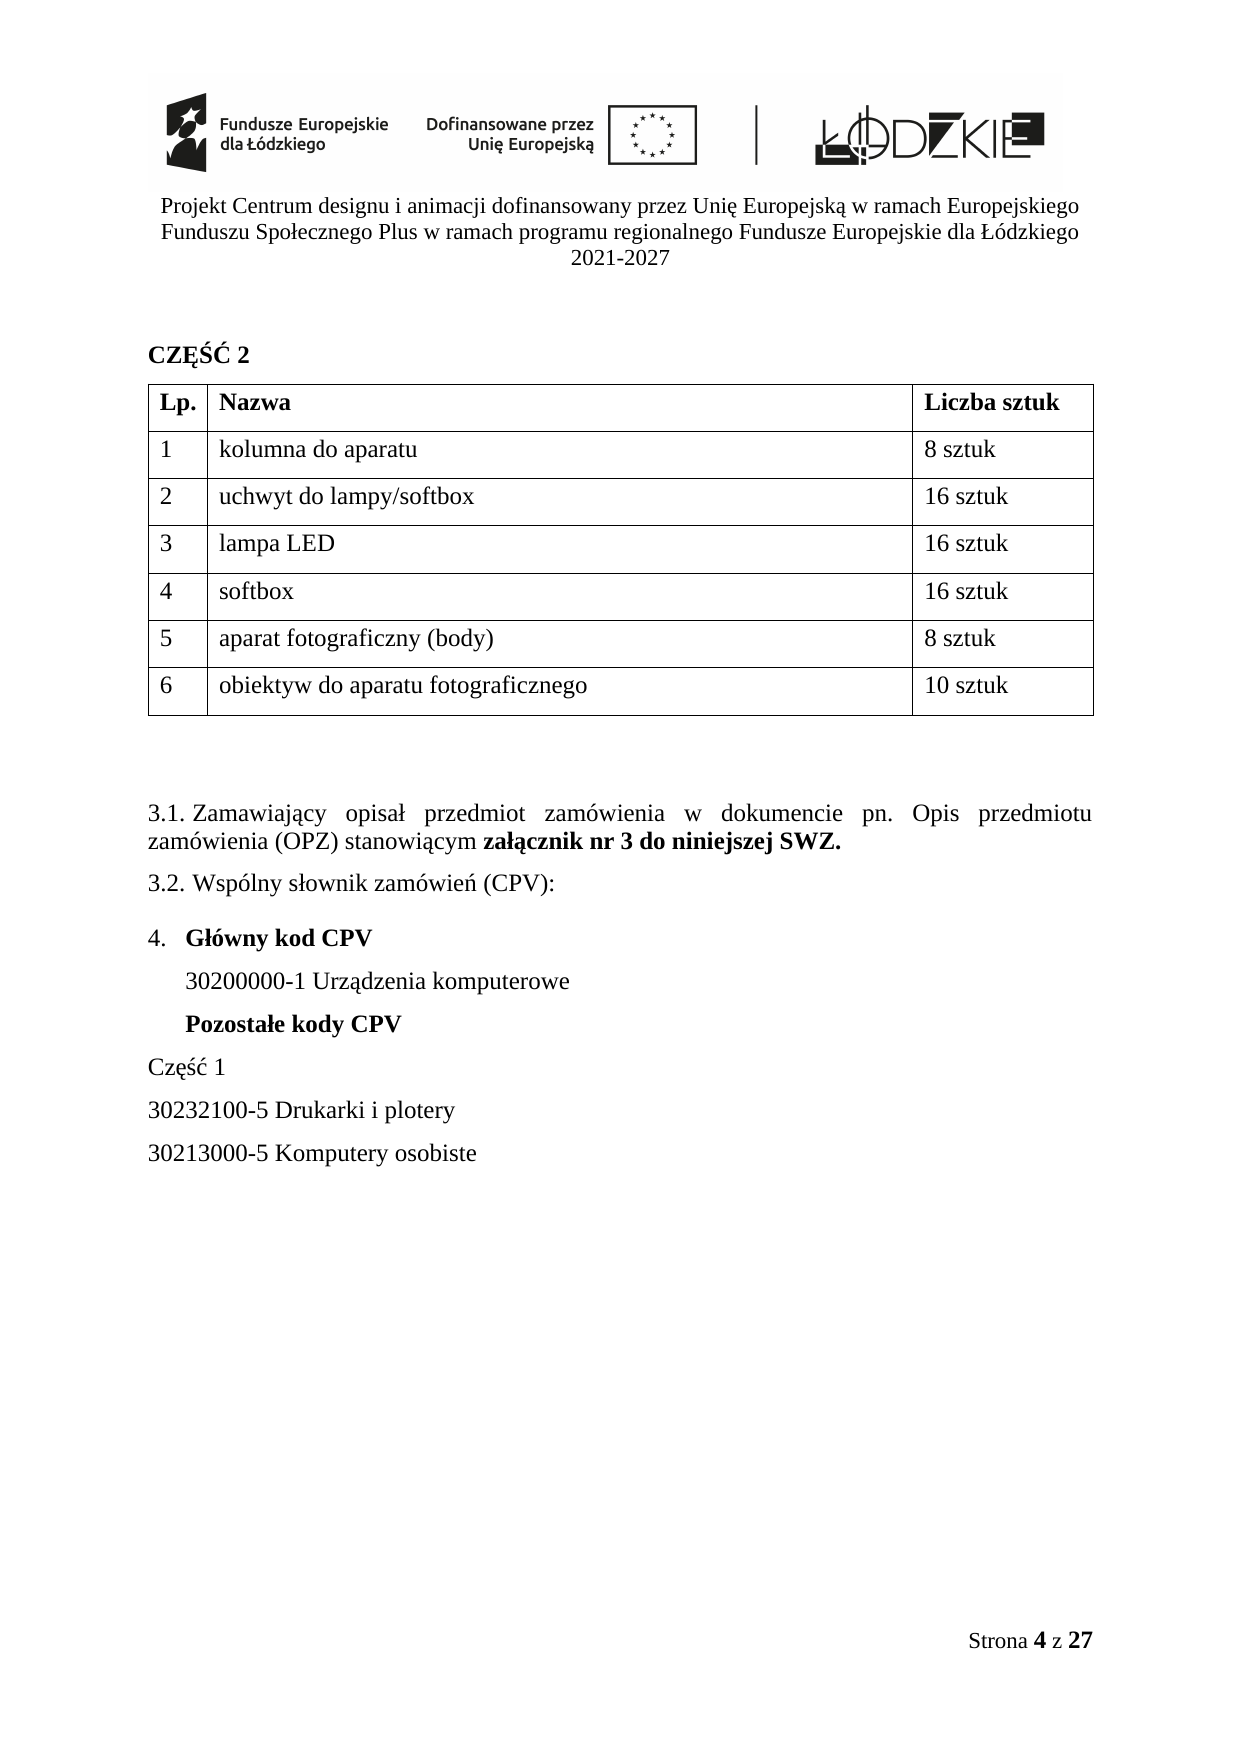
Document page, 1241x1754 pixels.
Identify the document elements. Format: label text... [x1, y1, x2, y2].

list 30200000-1 Urządzenia komputerowe [185, 966, 1051, 994]
table_header Liczba sztuk [913, 385, 1093, 431]
table_cell 3 [149, 526, 207, 573]
table_cell 16 sztuk [913, 526, 1093, 573]
table_cell aparat fotograficzny (body) [208, 621, 912, 667]
table_cell 4 [149, 574, 207, 620]
text Część 1 [148, 1052, 1093, 1081]
text CZĘŚĆ 2 [148, 340, 1093, 369]
list Wspólny słownik zamówień (CPV): [148, 868, 1093, 896]
table_cell 8 sztuk [913, 432, 1093, 478]
text 30213000-5 Komputery osobiste [148, 1138, 1093, 1167]
list Zamawiający opisał przedmiot zamówienia w dokumencie pn. Opis przedmiotu zamówienia (OPZ) stanowiącym załącznik nr 3 do niniejszej SWZ. [148, 798, 1093, 855]
table_cell 6 [149, 668, 207, 714]
table_cell 16 sztuk [913, 574, 1093, 620]
table_cell lampa LED [208, 526, 912, 573]
list Główny kod CPV [148, 923, 1051, 951]
table_cell 10 sztuk [913, 668, 1093, 714]
table_cell kolumna do aparatu [208, 432, 912, 478]
table_cell obiektyw do aparatu fotograficznego [208, 668, 912, 714]
picture [147, 73, 1064, 192]
table_cell 2 [149, 479, 207, 525]
table_cell uchwyt do lampy/softbox [208, 479, 912, 525]
text 30232100-5 Drukarki i plotery [148, 1095, 1093, 1124]
list Pozostałe kody CPV [185, 1009, 1051, 1038]
table_cell 1 [149, 432, 207, 478]
table_cell 16 sztuk [913, 479, 1093, 525]
table_cell 5 [149, 621, 207, 667]
table_header Nazwa [208, 385, 912, 431]
table_header Lp. [149, 385, 207, 431]
table_cell softbox [208, 574, 912, 620]
table_cell 8 sztuk [913, 621, 1093, 667]
